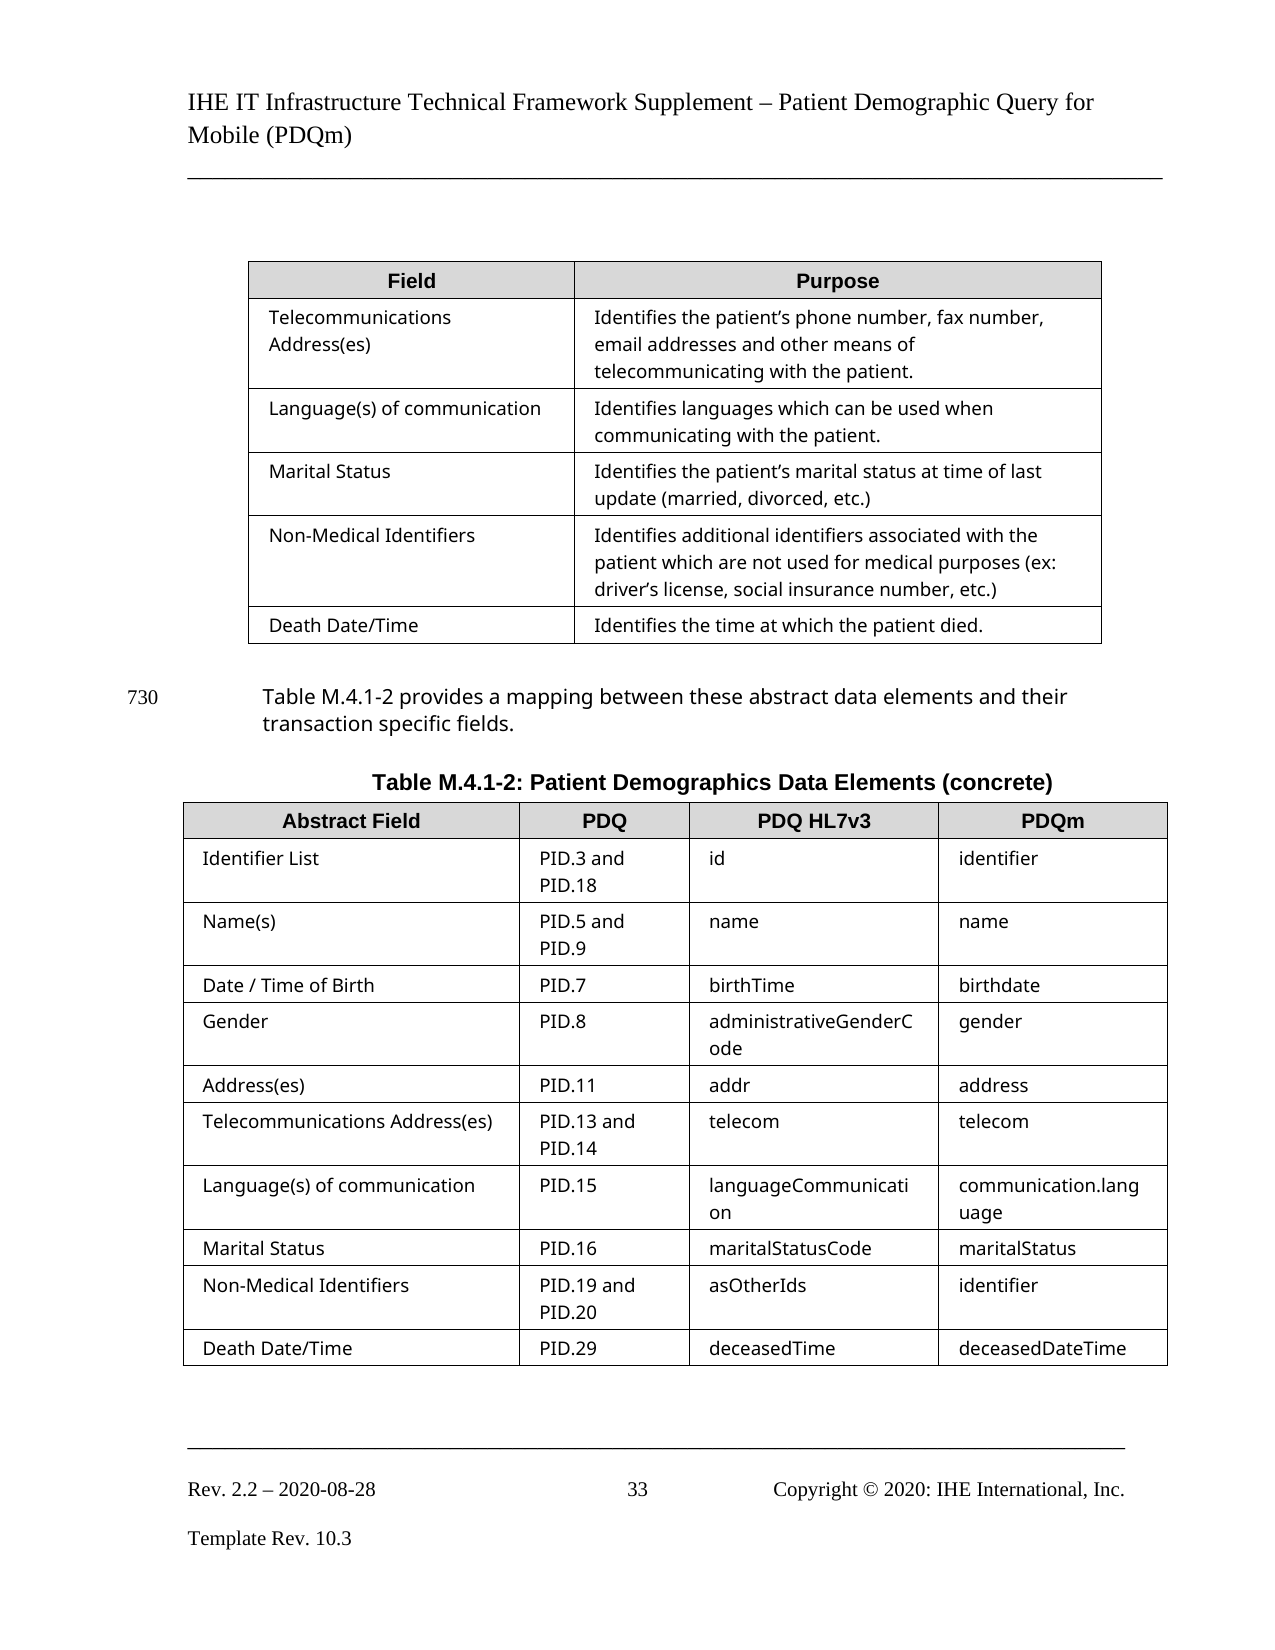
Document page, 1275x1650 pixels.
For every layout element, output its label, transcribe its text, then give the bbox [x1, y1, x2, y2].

table_cell PID.16 [520, 1230, 689, 1265]
table_cell Identifies additional identifiers associated with the patient which are not used for medical purposes (ex: driver’s license, social insurance number, etc.) [575, 516, 1101, 606]
table_cell Identifies languages which can be used when communicating with the patient. [575, 389, 1101, 452]
table_cell Death Date/Time [249, 607, 574, 642]
table_cell maritalStatusCode [690, 1230, 938, 1265]
table_cell birthdate [939, 966, 1167, 1002]
table_cell Language(s) of communication [184, 1166, 519, 1229]
table_header Abstract Field [184, 803, 519, 838]
table_header Field [249, 262, 574, 298]
table_cell id [690, 839, 938, 902]
table_cell deceasedTime [690, 1330, 938, 1365]
table_cell PID.19 and PID.20 [520, 1266, 689, 1329]
table_cell Marital Status [184, 1230, 519, 1265]
table_cell identifier [939, 839, 1167, 902]
table_cell Identifies the patient’s phone number, fax number, email addresses and other means of telecommunicating with the patient. [575, 299, 1101, 388]
table_cell administrativeGenderCode [690, 1003, 938, 1065]
table_header PDQm [939, 803, 1167, 838]
table_cell communication.language [939, 1166, 1167, 1229]
table_cell Gender [184, 1003, 519, 1065]
table_cell Telecommunications Address(es) [249, 299, 574, 388]
text Table M.4.1-2 provides a mapping between these abstract data elements and their transaction specific fields. [262, 683, 1162, 737]
table_cell telecom [939, 1103, 1167, 1165]
table_cell Date / Time of Birth [184, 966, 519, 1002]
table_cell PID.8 [520, 1003, 689, 1065]
table_cell PID.3 and PID.18 [520, 839, 689, 902]
table_cell PID.11 [520, 1066, 689, 1102]
table_cell identifier [939, 1266, 1167, 1329]
table_cell name [939, 903, 1167, 965]
table_cell asOtherIds [690, 1266, 938, 1329]
table_cell Death Date/Time [184, 1330, 519, 1365]
table_cell PID.13 and PID.14 [520, 1103, 689, 1165]
table_cell Identifies the patient’s marital status at time of last update (married, divorced, etc.) [575, 453, 1101, 515]
table_cell PID.29 [520, 1330, 689, 1365]
table_header PDQ [520, 803, 689, 838]
table_cell PID.5 and PID.9 [520, 903, 689, 965]
table_cell deceasedDateTime [939, 1330, 1167, 1365]
table_cell maritalStatus [939, 1230, 1167, 1265]
table_cell addr [690, 1066, 938, 1102]
title Table M.4.1-2: Patient Demographics Data Elements (concrete) [262, 768, 1162, 796]
table_cell Name(s) [184, 903, 519, 965]
table_cell address [939, 1066, 1167, 1102]
table_cell name [690, 903, 938, 965]
table_cell telecom [690, 1103, 938, 1165]
table_cell gender [939, 1003, 1167, 1065]
table_cell Non-Medical Identifiers [184, 1266, 519, 1329]
table_header Purpose [575, 262, 1101, 298]
table_cell languageCommunication [690, 1166, 938, 1229]
table_cell Identifies the time at which the patient died. [575, 607, 1101, 642]
table_cell Identifier List [184, 839, 519, 902]
table_cell Language(s) of communication [249, 389, 574, 452]
table_cell PID.15 [520, 1166, 689, 1229]
table_header PDQ HL7v3 [690, 803, 938, 838]
table_cell Non-Medical Identifiers [249, 516, 574, 606]
table_cell Address(es) [184, 1066, 519, 1102]
table_cell PID.7 [520, 966, 689, 1002]
table_cell Telecommunications Address(es) [184, 1103, 519, 1165]
table_cell birthTime [690, 966, 938, 1002]
table_cell Marital Status [249, 453, 574, 515]
